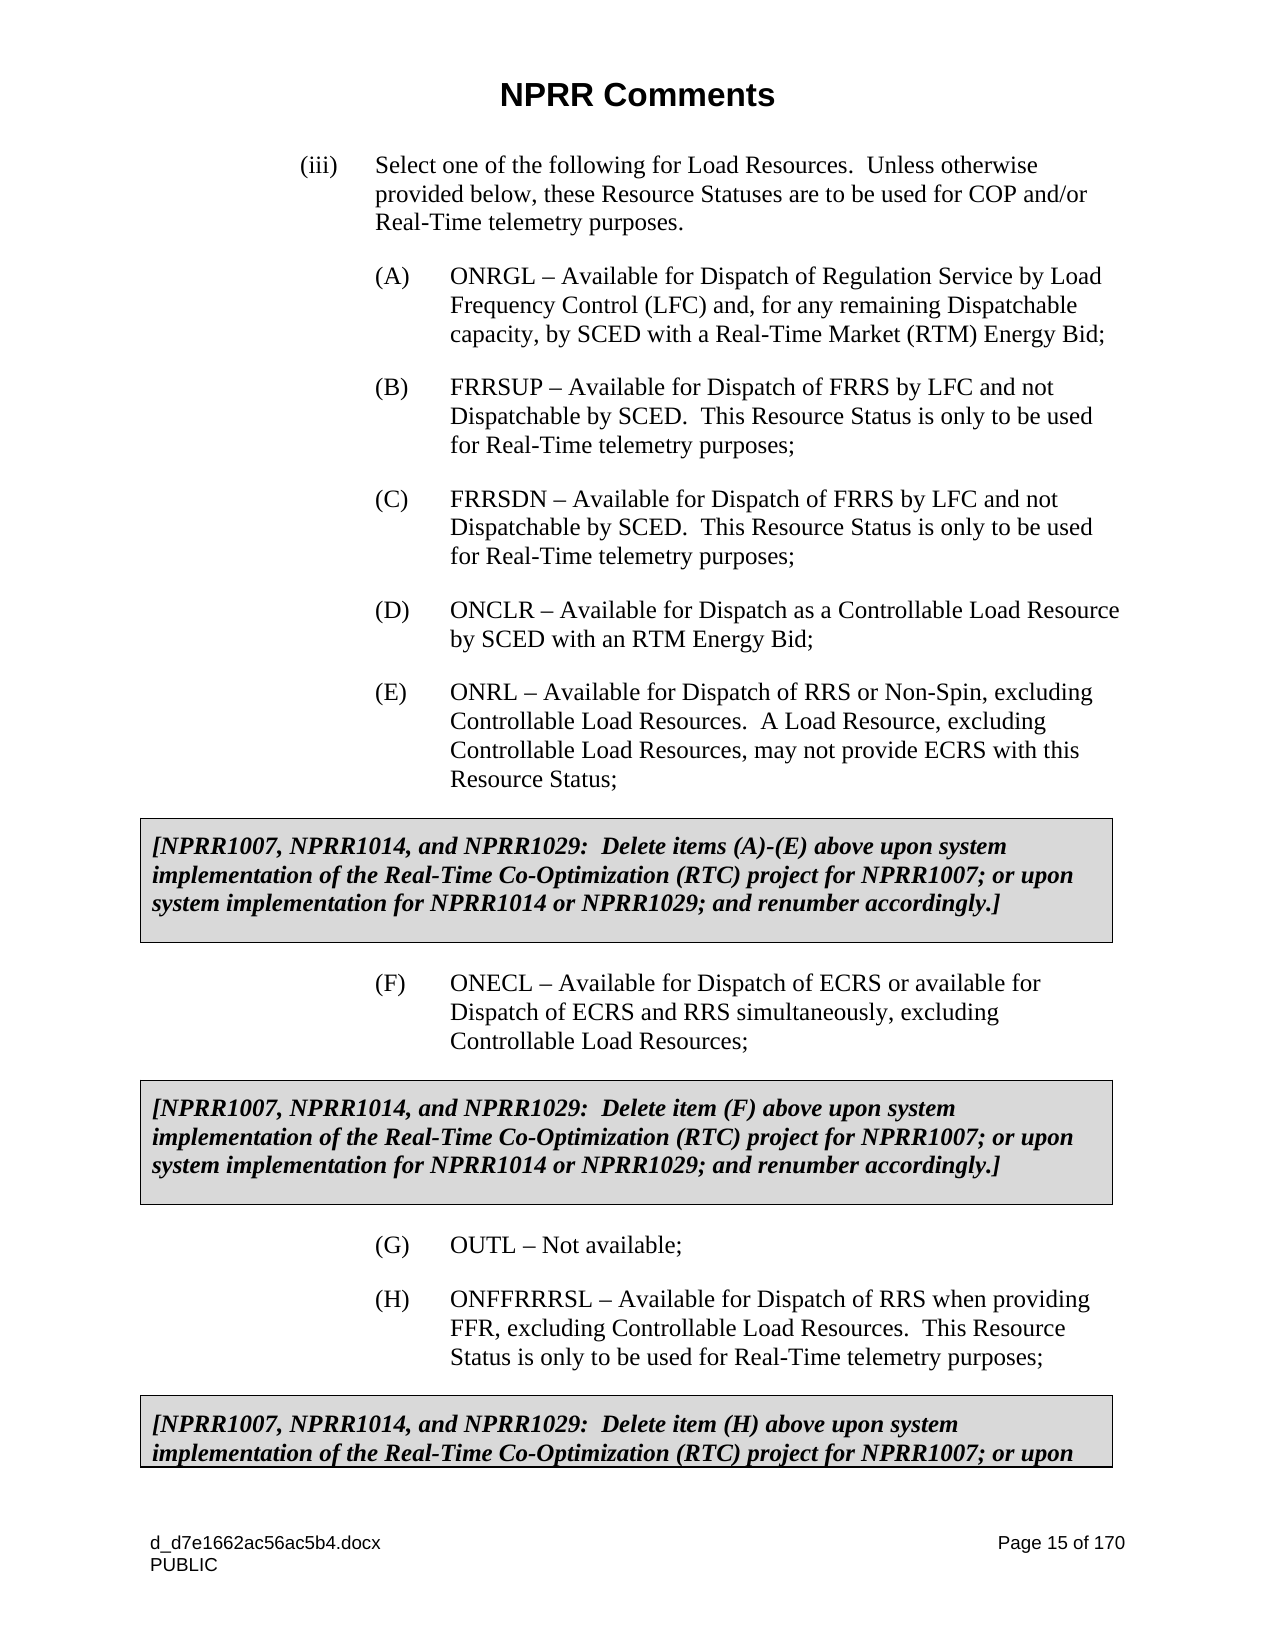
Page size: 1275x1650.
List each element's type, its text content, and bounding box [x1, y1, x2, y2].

text (H) ONFFRRRSL – Available for Dispatch of RRS when providing FFR, excluding Controllable Load Resources. This Resource Status is only to be used for Real-Time telemetry purposes; [375, 1284, 1125, 1370]
text (iii) Select one of the following for Load Resources. Unless otherwise provided below, these Resource Statuses are to be used for COP and/or Real-Time telemetry purposes. [300, 150, 1125, 236]
text (D) ONCLR – Available for Dispatch as a Controllable Load Resource by SCED with an RTM Energy Bid; [375, 595, 1125, 652]
table_header [NPRR1007, NPRR1014, and NPRR1029: Delete item (F) above upon system implementation of the Real-Time Co-Optimization (RTC) project for NPRR1007; or upon system implementation for NPRR1014 or NPRR1029; and renumber accordingly.] [141, 1081, 1112, 1204]
text (E) ONRL – Available for Dispatch of RRS or Non-Spin, excluding Controllable Load Resources. A Load Resource, excluding Controllable Load Resources, may not provide ECRS with this Resource Status; [375, 677, 1125, 792]
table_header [141, 1396, 1112, 1466]
text (B) FRRSUP – Available for Dispatch of FRRS by LFC and not Dispatchable by SCED. This Resource Status is only to be used for Real-Time telemetry purposes; [375, 372, 1125, 459]
table_header [NPRR1007, NPRR1014, and NPRR1029: Delete items (A)-(E) above upon system implementation of the Real-Time Co-Optimization (RTC) project for NPRR1007; or upon system implementation for NPRR1014 or NPRR1029; and renumber accordingly.] [141, 819, 1112, 942]
text (G) OUTL – Not available; [375, 1230, 1125, 1259]
text (F) ONECL – Available for Dispatch of ECRS or available for Dispatch of ECRS and RRS simultaneously, excluding Controllable Load Resources; [375, 968, 1125, 1054]
text (C) FRRSDN – Available for Dispatch of FRRS by LFC and not Dispatchable by SCED. This Resource Status is only to be used for Real-Time telemetry purposes; [375, 484, 1125, 570]
text (A) ONRGL – Available for Dispatch of Regulation Service by Load Frequency Control (LFC) and, for any remaining Dispatchable capacity, by SCED with a Real-Time Market (RTM) Energy Bid; [375, 261, 1125, 347]
